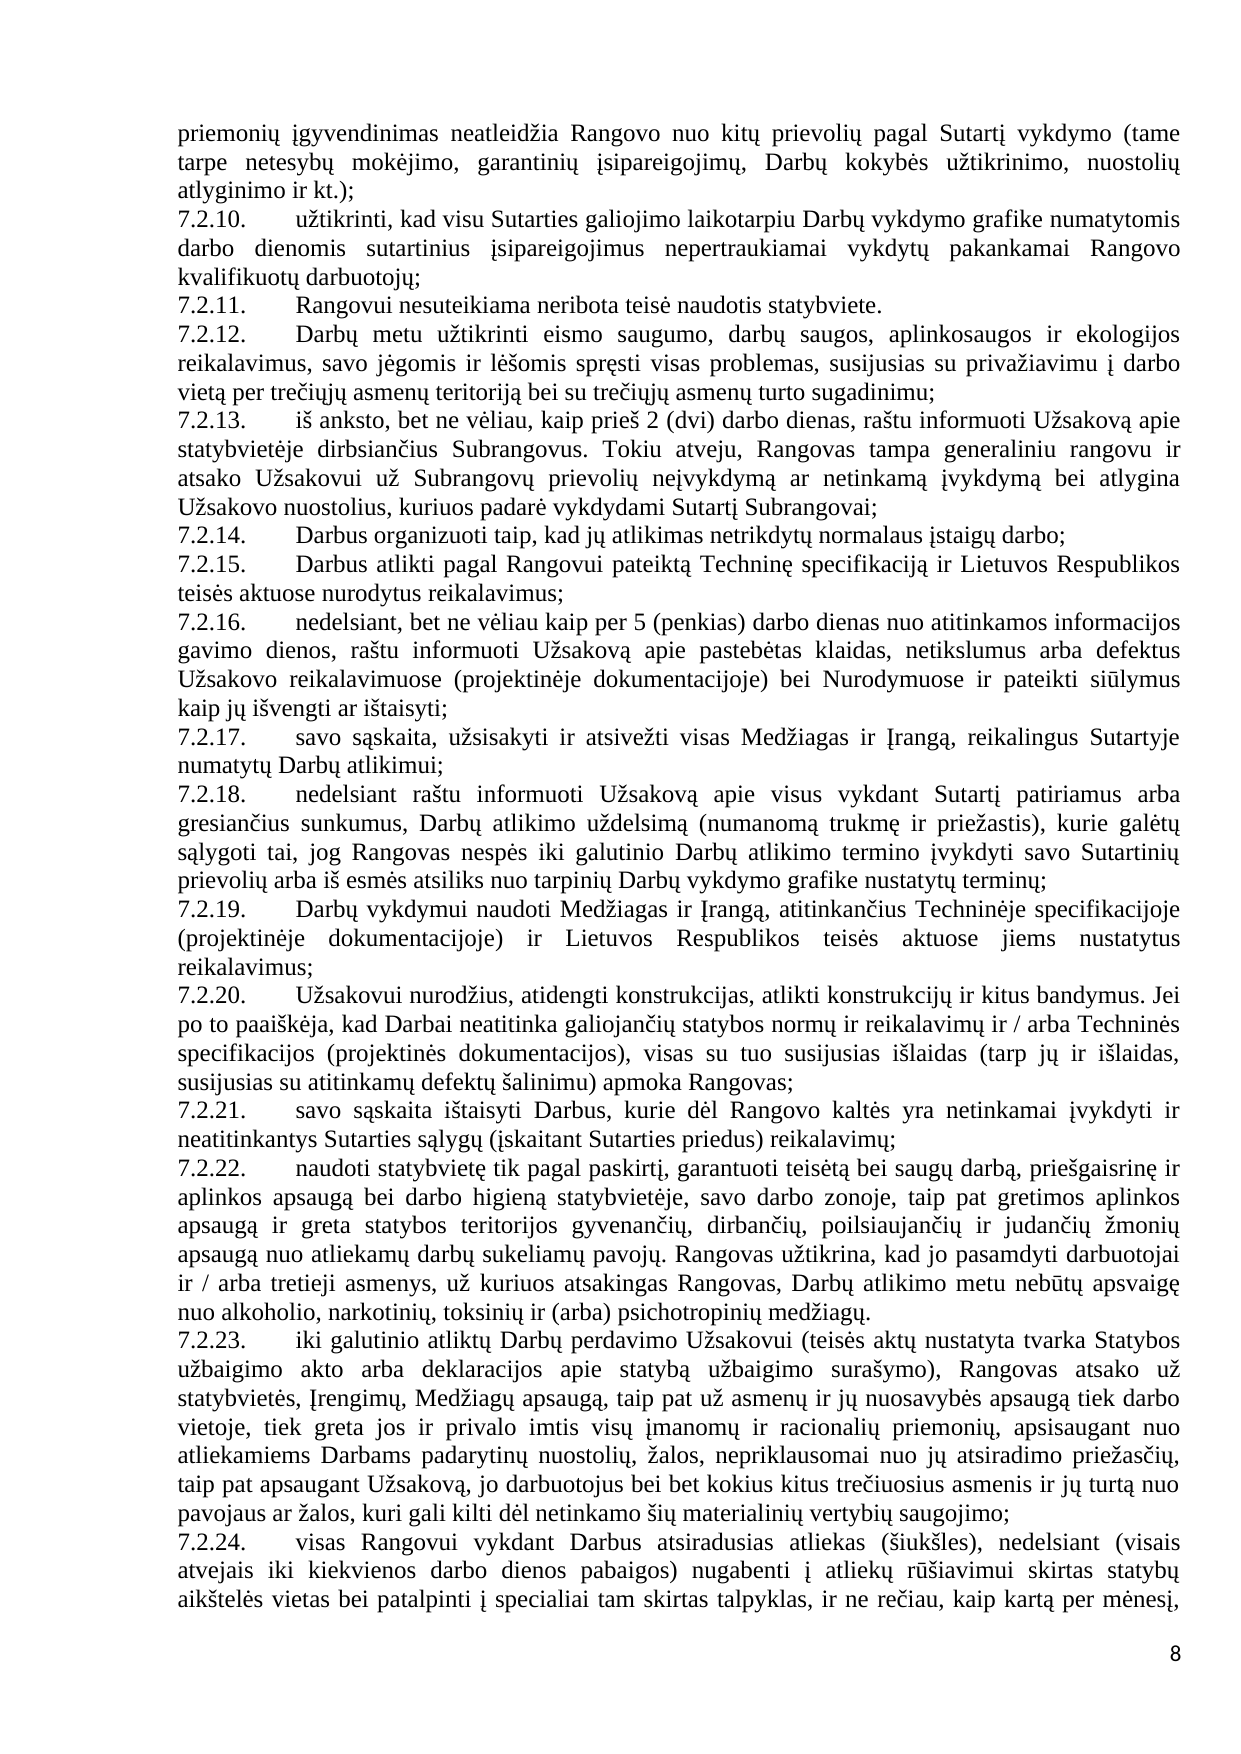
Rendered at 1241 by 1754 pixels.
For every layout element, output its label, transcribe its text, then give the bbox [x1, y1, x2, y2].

list užtikrinti, kad visu Sutarties galiojimo laikotarpiu Darbų vykdymo grafike numatytomis darbo dienomis sutartinius įsipareigojimus nepertraukiamai vykdytų pakankamai Rangovo kvalifikuotų darbuotojų; [177, 204, 1181, 291]
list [177, 118, 1181, 204]
list nedelsiant, bet ne vėliau kaip per 5 (penkias) darbo dienas nuo atitinkamos informacijos gavimo dienos, raštu informuoti Užsakovą apie pastebėtas klaidas, netikslumus arba defektus Užsakovo reikalavimuose (projektinėje dokumentacijoje) bei Nurodymuose ir pateikti siūlymus kaip jų išvengti ar ištaisyti; [177, 607, 1181, 722]
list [177, 1527, 1181, 1613]
list savo sąskaita ištaisyti Darbus, kurie dėl Rangovo kaltės yra netinkamai įvykdyti ir neatitinkantys Sutarties sąlygų (įskaitant Sutarties priedus) reikalavimų; [177, 1096, 1181, 1153]
list Užsakovui nurodžius, atidengti konstrukcijas, atlikti konstrukcijų ir kitus bandymus. Jei po to paaiškėja, kad Darbai neatitinka galiojančių statybos normų ir reikalavimų ir / arba Techninės specifikacijos (projektinės dokumentacijos), visas su tuo susijusias išlaidas (tarp jų ir išlaidas, susijusias su atitinkamų defektų šalinimu) apmoka Rangovas; [177, 981, 1181, 1096]
list Darbus organizuoti taip, kad jų atlikimas netrikdytų normalaus įstaigų darbo; [177, 521, 1181, 549]
list savo sąskaita, užsisakyti ir atsivežti visas Medžiagas ir Įrangą, reikalingus Sutartyje numatytų Darbų atlikimui; [177, 722, 1181, 779]
list Darbus atlikti pagal Rangovui pateiktą Techninę specifikaciją ir Lietuvos Respublikos teisės aktuose nurodytus reikalavimus; [177, 549, 1181, 607]
list Darbų vykdymui naudoti Medžiagas ir Įrangą, atitinkančius Techninėje specifikacijoje (projektinėje dokumentacijoje) ir Lietuvos Respublikos teisės aktuose jiems nustatytus reikalavimus; [177, 894, 1181, 981]
list iki galutinio atliktų Darbų perdavimo Užsakovui (teisės aktų nustatyta tvarka Statybos užbaigimo akto arba deklaracijos apie statybą užbaigimo surašymo), Rangovas atsako už statybvietės, Įrengimų, Medžiagų apsaugą, taip pat už asmenų ir jų nuosavybės apsaugą tiek darbo vietoje, tiek greta jos ir privalo imtis visų įmanomų ir racionalių priemonių, apsisaugant nuo atliekamiems Darbams padarytinų nuostolių, žalos, nepriklausomai nuo jų atsiradimo priežasčių, taip pat apsaugant Užsakovą, jo darbuotojus bei bet kokius kitus trečiuosius asmenis ir jų turtą nuo pavojaus ar žalos, kuri gali kilti dėl netinkamo šių materialinių vertybių saugojimo; [177, 1326, 1181, 1527]
list Rangovui nesuteikiama neribota teisė naudotis statybviete. [177, 291, 1181, 319]
list Darbų metu užtikrinti eismo saugumo, darbų saugos, aplinkosaugos ir ekologijos reikalavimus, savo jėgomis ir lėšomis spręsti visas problemas, susijusias su privažiavimu į darbo vietą per trečiųjų asmenų teritoriją bei su trečiųjų asmenų turto sugadinimu; [177, 319, 1181, 406]
list iš anksto, bet ne vėliau, kaip prieš 2 (dvi) darbo dienas, raštu informuoti Užsakovą apie statybvietėje dirbsiančius Subrangovus. Tokiu atveju, Rangovas tampa generaliniu rangovu ir atsako Užsakovui už Subrangovų prievolių neįvykdymą ar netinkamą įvykdymą bei atlygina Užsakovo nuostolius, kuriuos padarė vykdydami Sutartį Subrangovai; [177, 406, 1181, 521]
list nedelsiant raštu informuoti Užsakovą apie visus vykdant Sutartį patiriamus arba gresiančius sunkumus, Darbų atlikimo uždelsimą (numanomą trukmę ir priežastis), kurie galėtų sąlygoti tai, jog Rangovas nespės iki galutinio Darbų atlikimo termino įvykdyti savo Sutartinių prievolių arba iš esmės atsiliks nuo tarpinių Darbų vykdymo grafike nustatytų terminų; [177, 779, 1181, 894]
list naudoti statybvietę tik pagal paskirtį, garantuoti teisėtą bei saugų darbą, priešgaisrinę ir aplinkos apsaugą bei darbo higieną statybvietėje, savo darbo zonoje, taip pat gretimos aplinkos apsaugą ir greta statybos teritorijos gyvenančių, dirbančių, poilsiaujančių ir judančių žmonių apsaugą nuo atliekamų darbų sukeliamų pavojų. Rangovas užtikrina, kad jo pasamdyti darbuotojai ir / arba tretieji asmenys, už kuriuos atsakingas Rangovas, Darbų atlikimo metu nebūtų apsvaigę nuo alkoholio, narkotinių, toksinių ir (arba) psichotropinių medžiagų. [177, 1153, 1181, 1326]
